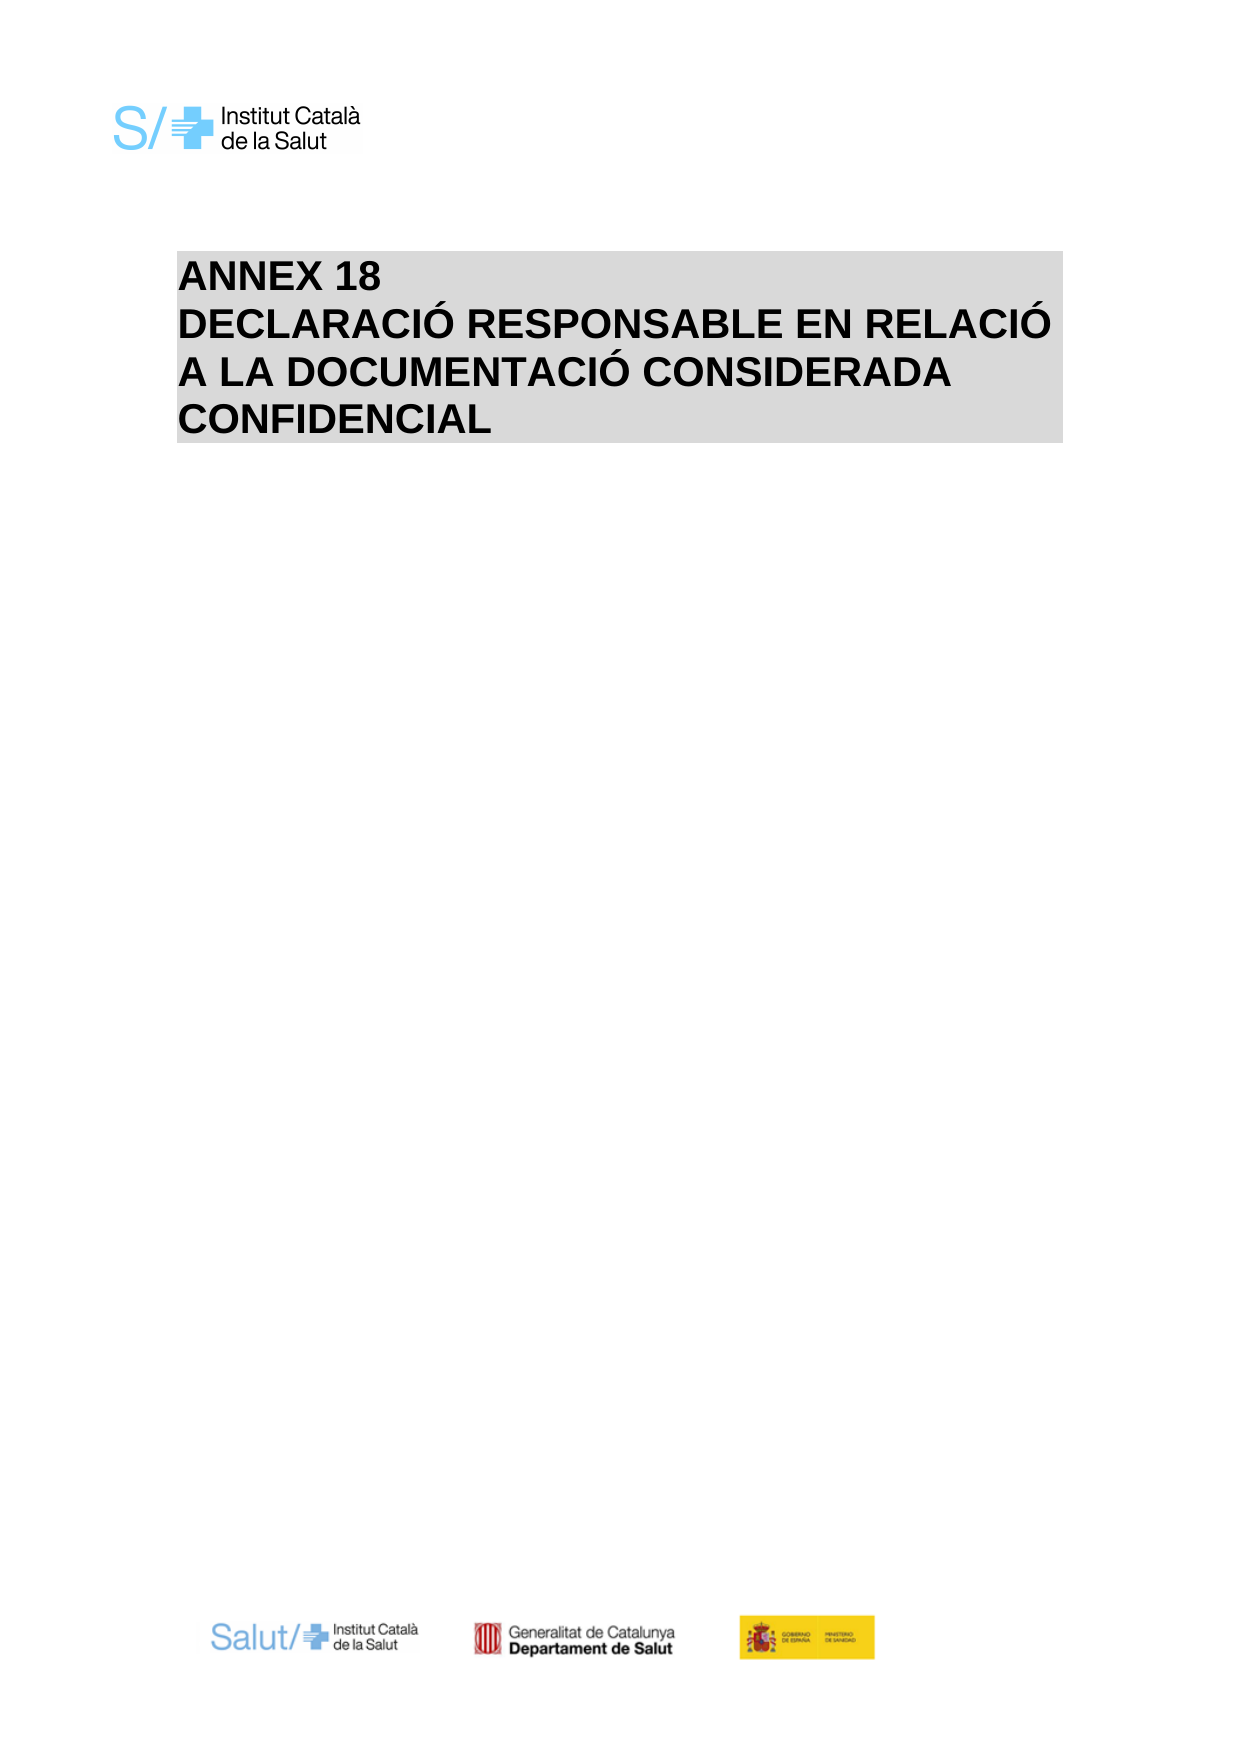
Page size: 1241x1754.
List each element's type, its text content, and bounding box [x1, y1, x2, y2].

text DECLARACIÓ RESPONSABLE EN RELACIÓ A LA DOCUMENTACIÓ CONSIDERADA CONFIDENCIAL [177, 299, 1063, 443]
picture [112, 103, 363, 154]
picture [177, 1591, 904, 1681]
text ANNEX 18 [177, 251, 1063, 299]
